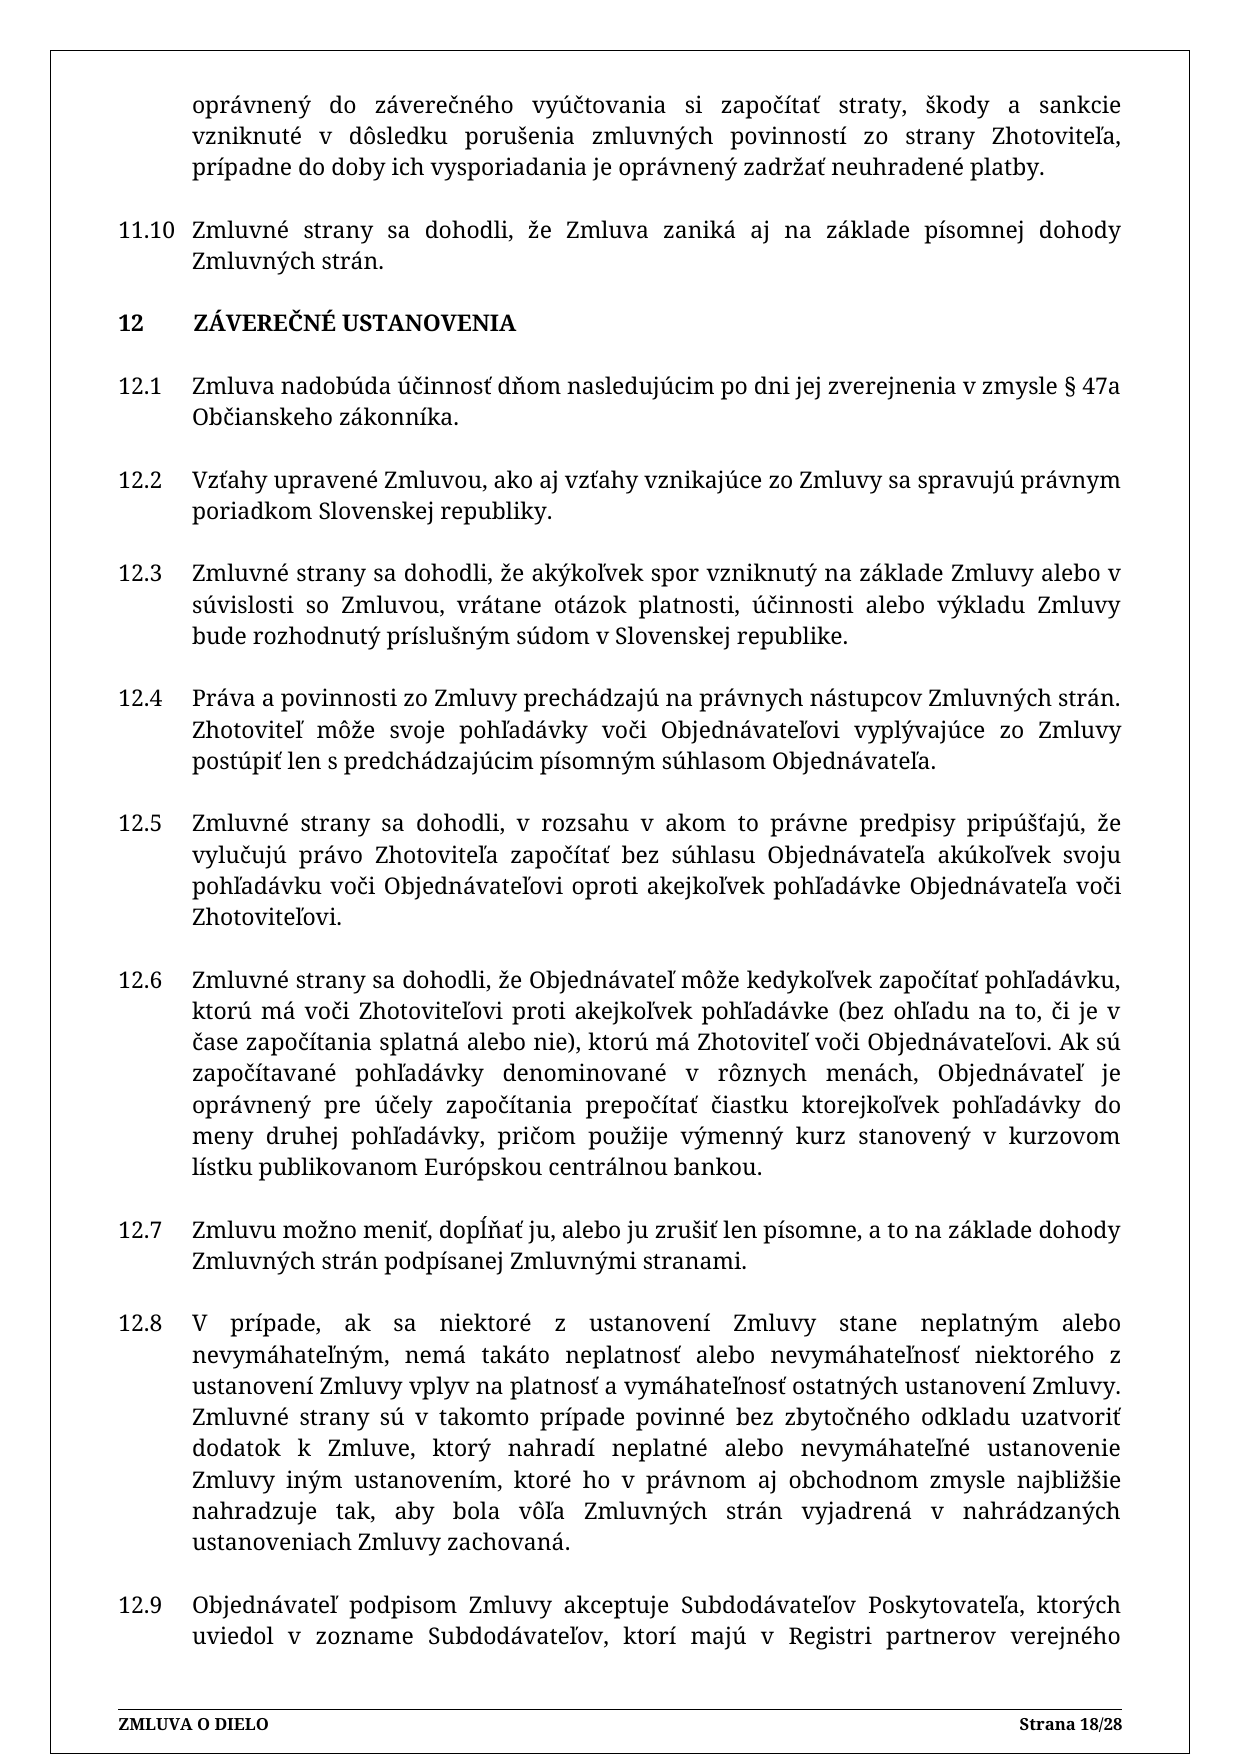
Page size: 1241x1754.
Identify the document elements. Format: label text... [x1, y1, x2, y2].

list Práva a povinnosti zo Zmluvy prechádzajú na právnych nástupcov Zmluvných strán. Zhotoviteľ môže svoje pohľadávky voči Objednávateľovi vyplývajúce zo Zmluvy postúpiť len s predchádzajúcim písomným súhlasom Objednávateľa. [118, 682, 1122, 776]
list Zmluvu možno meniť, dopĺňať ju, alebo ju zrušiť len písomne, a to na základe dohody Zmluvných strán podpísanej Zmluvnými stranami. [118, 1214, 1122, 1276]
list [118, 89, 1122, 182]
list Vzťahy upravené Zmluvou, ako aj vzťahy vznikajúce zo Zmluvy sa spravujú právnym poriadkom Slovenskej republiky. [118, 464, 1122, 526]
list ZÁVEREČNÉ USTANOVENIA [118, 307, 1122, 339]
list Zmluvné strany sa dohodli, že Objednávateľ môže kedykoľvek započítať pohľadávku, ktorú má voči Zhotoviteľovi proti akejkoľvek pohľadávke (bez ohľadu na to, či je v čase započítania splatná alebo nie), ktorú má Zhotoviteľ voči Objednávateľovi. Ak sú započítavané pohľadávky denominované v rôznych menách, Objednávateľ je oprávnený pre účely započítania prepočítať čiastku ktorejkoľvek pohľadávky do meny druhej pohľadávky, pričom použije výmenný kurz stanovený v kurzovom lístku publikovanom Európskou centrálnou bankou. [118, 964, 1122, 1182]
list Zmluvné strany sa dohodli, že akýkoľvek spor vzniknutý na základe Zmluvy alebo v súvislosti so Zmluvou, vrátane otázok platnosti, účinnosti alebo výkladu Zmluvy bude rozhodnutý príslušným súdom v Slovenskej republike. [118, 557, 1122, 651]
list Zmluvné strany sa dohodli, že Zmluva zaniká aj na základe písomnej dohody Zmluvných strán. [118, 214, 1122, 276]
list Zmluvné strany sa dohodli, v rozsahu v akom to právne predpisy pripúšťajú, že vylučujú právo Zhotoviteľa započítať bez súhlasu Objednávateľa akúkoľvek svoju pohľadávku voči Objednávateľovi oproti akejkoľvek pohľadávke Objednávateľa voči Zhotoviteľovi. [118, 807, 1122, 932]
list V prípade, ak sa niektoré z ustanovení Zmluvy stane neplatným alebo nevymáhateľným, nemá takáto neplatnosť alebo nevymáhateľnosť niektorého z ustanovení Zmluvy vplyv na platnosť a vymáhateľnosť ostatných ustanovení Zmluvy. Zmluvné strany sú v takomto prípade povinné bez zbytočného odkladu uzatvoriť dodatok k Zmluve, ktorý nahradí neplatné alebo nevymáhateľné ustanovenie Zmluvy iným ustanovením, ktoré ho v právnom aj obchodnom zmysle najbližšie nahradzuje tak, aby bola vôľa Zmluvných strán vyjadrená v nahrádzaných ustanoveniach Zmluvy zachovaná. [118, 1307, 1122, 1557]
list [118, 1589, 1122, 1651]
list Zmluva nadobúda účinnosť dňom nasledujúcim po dni jej zverejnenia v zmysle § 47a Občianskeho zákonníka. [118, 370, 1122, 432]
